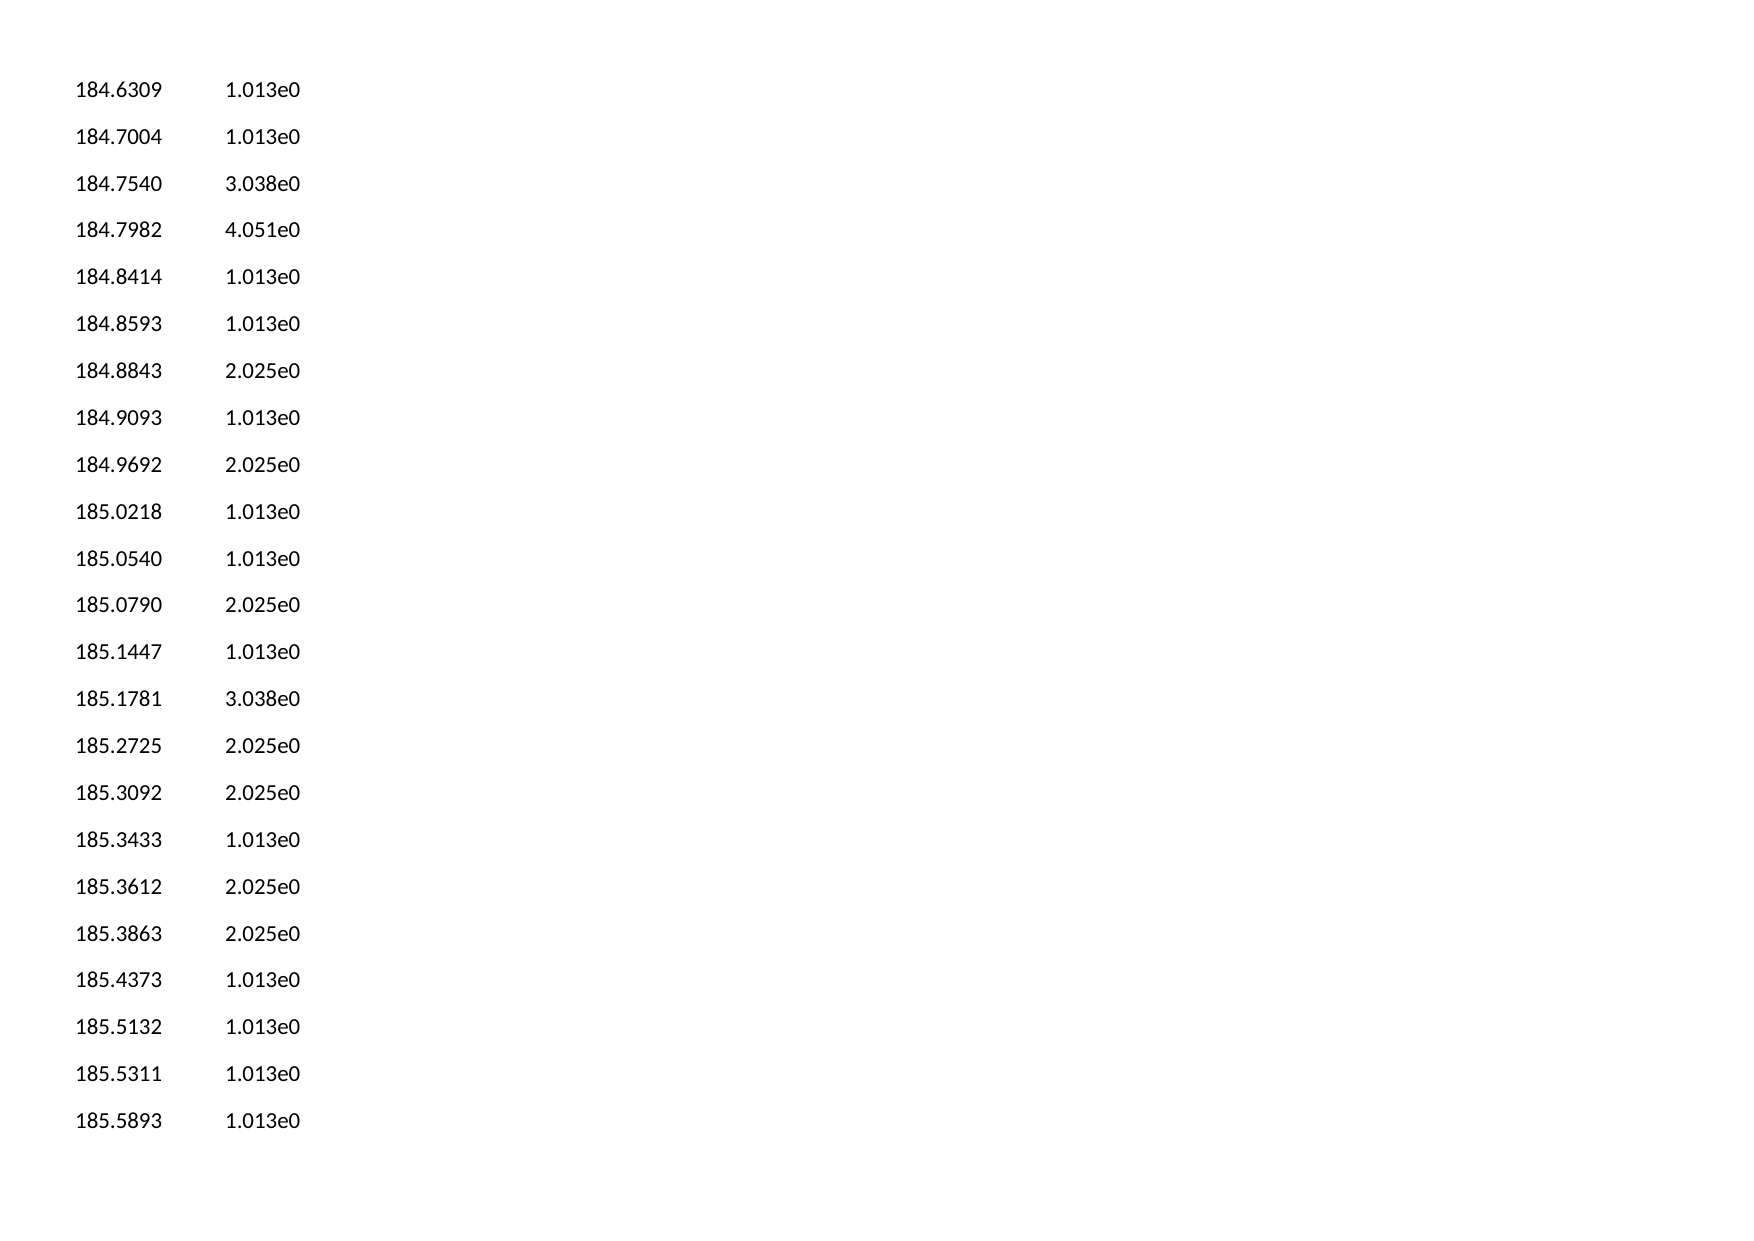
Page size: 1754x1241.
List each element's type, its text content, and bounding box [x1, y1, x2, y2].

text 185.0218 1.013e0 [75, 497, 1679, 525]
text 184.8843 2.025e0 [75, 356, 1679, 384]
text 184.9093 1.013e0 [75, 403, 1679, 431]
text 185.5893 1.013e0 [75, 1106, 1679, 1134]
text 185.3433 1.013e0 [75, 825, 1679, 853]
text 184.7982 4.051e0 [75, 216, 1679, 244]
text 184.7540 3.038e0 [75, 169, 1679, 197]
text 184.8593 1.013e0 [75, 309, 1679, 337]
text 185.0790 2.025e0 [75, 591, 1679, 619]
text 185.0540 1.013e0 [75, 544, 1679, 572]
text 184.6309 1.013e0 [75, 75, 1679, 103]
text 185.3092 2.025e0 [75, 778, 1679, 806]
text 185.4373 1.013e0 [75, 966, 1679, 994]
text 184.9692 2.025e0 [75, 450, 1679, 478]
text 185.1447 1.013e0 [75, 637, 1679, 666]
text 185.1781 3.038e0 [75, 684, 1679, 712]
text 185.5132 1.013e0 [75, 1012, 1679, 1041]
text 184.7004 1.013e0 [75, 122, 1679, 150]
text 185.2725 2.025e0 [75, 731, 1679, 759]
text 185.3863 2.025e0 [75, 919, 1679, 947]
text 184.8414 1.013e0 [75, 262, 1679, 291]
text 185.3612 2.025e0 [75, 872, 1679, 900]
text 185.5311 1.013e0 [75, 1059, 1679, 1087]
